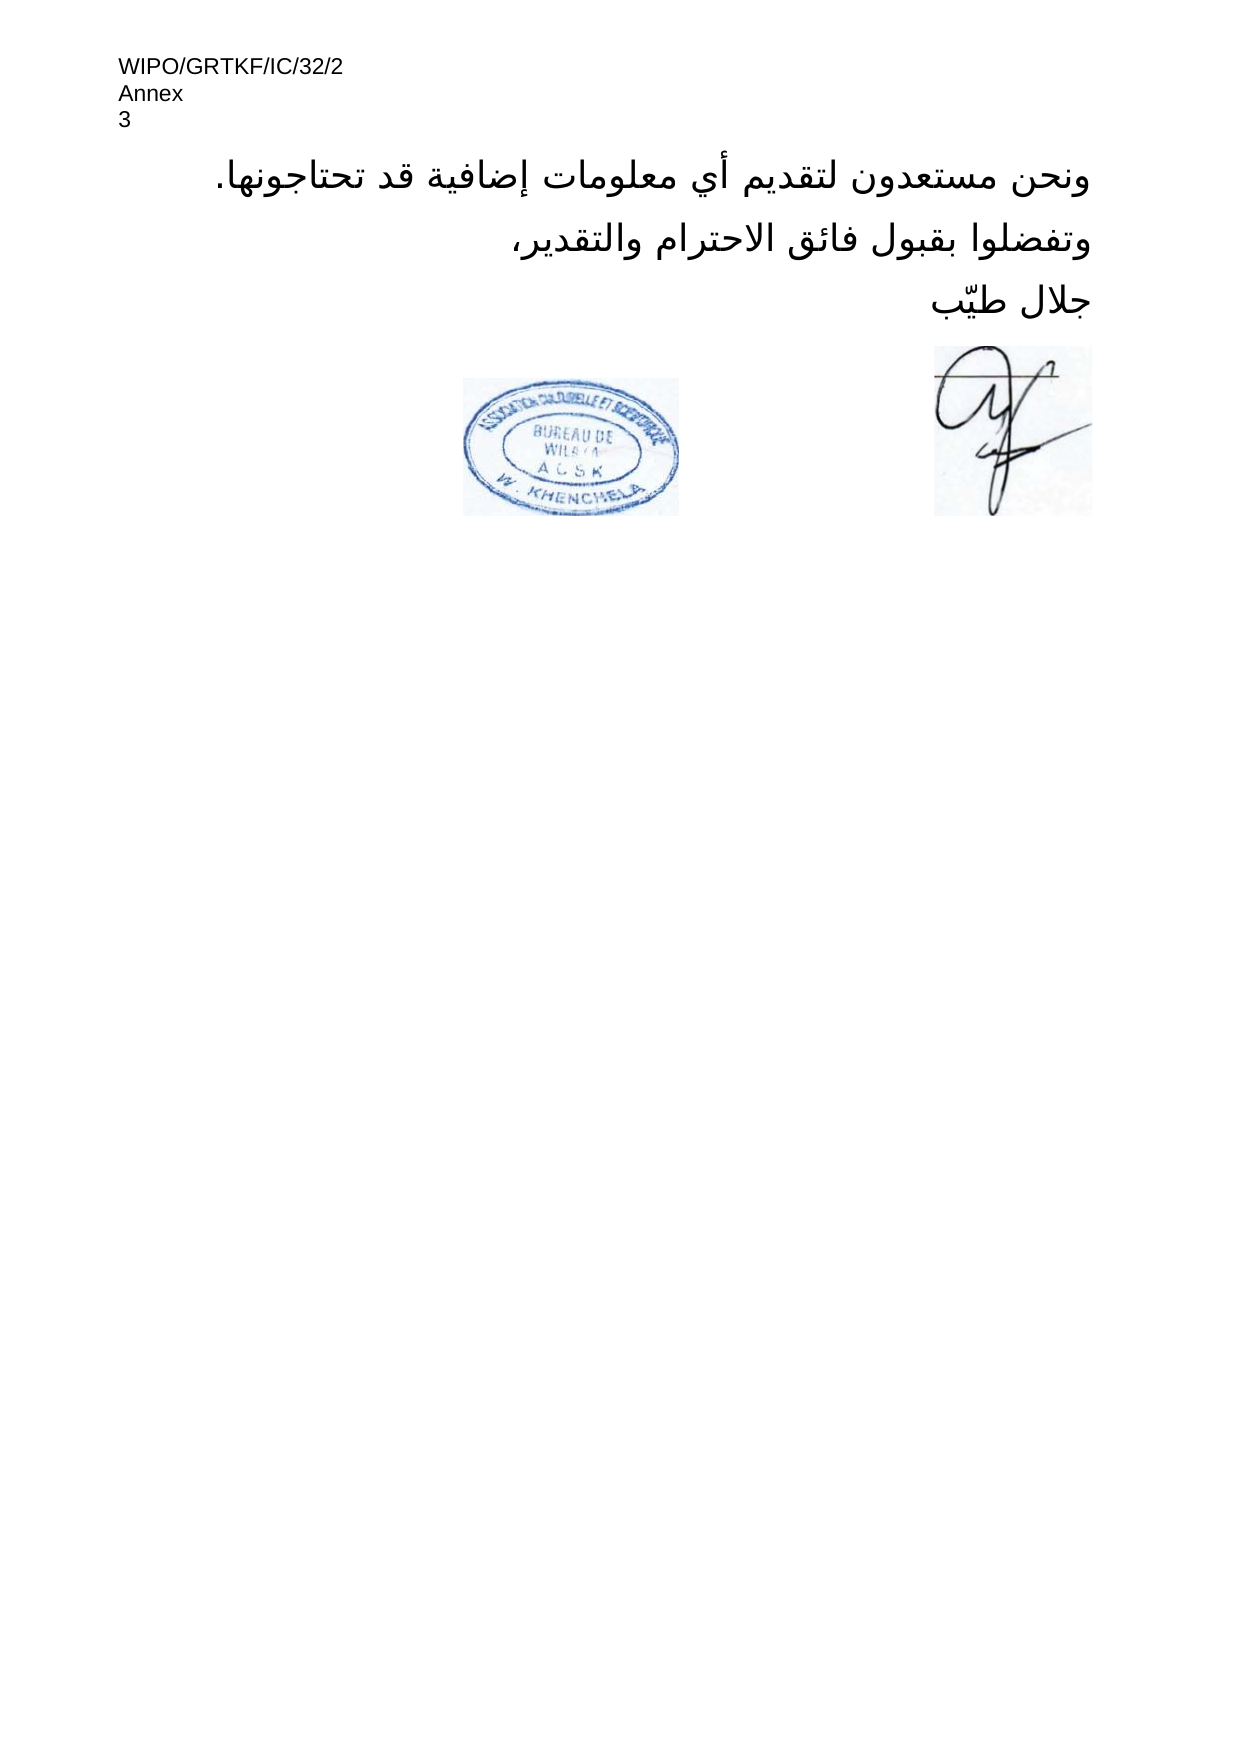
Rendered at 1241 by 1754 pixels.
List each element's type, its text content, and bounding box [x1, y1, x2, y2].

text ونحن مستعدون لتقديم أي معلومات إضافية قد تحتاجونها. [118, 158, 1092, 196]
text وتفضلوا بقبول فائق الاحترام والتقدير، [118, 221, 1092, 258]
picture [934, 346, 1093, 516]
text جلال طيّب [118, 283, 1092, 321]
picture [463, 378, 679, 516]
